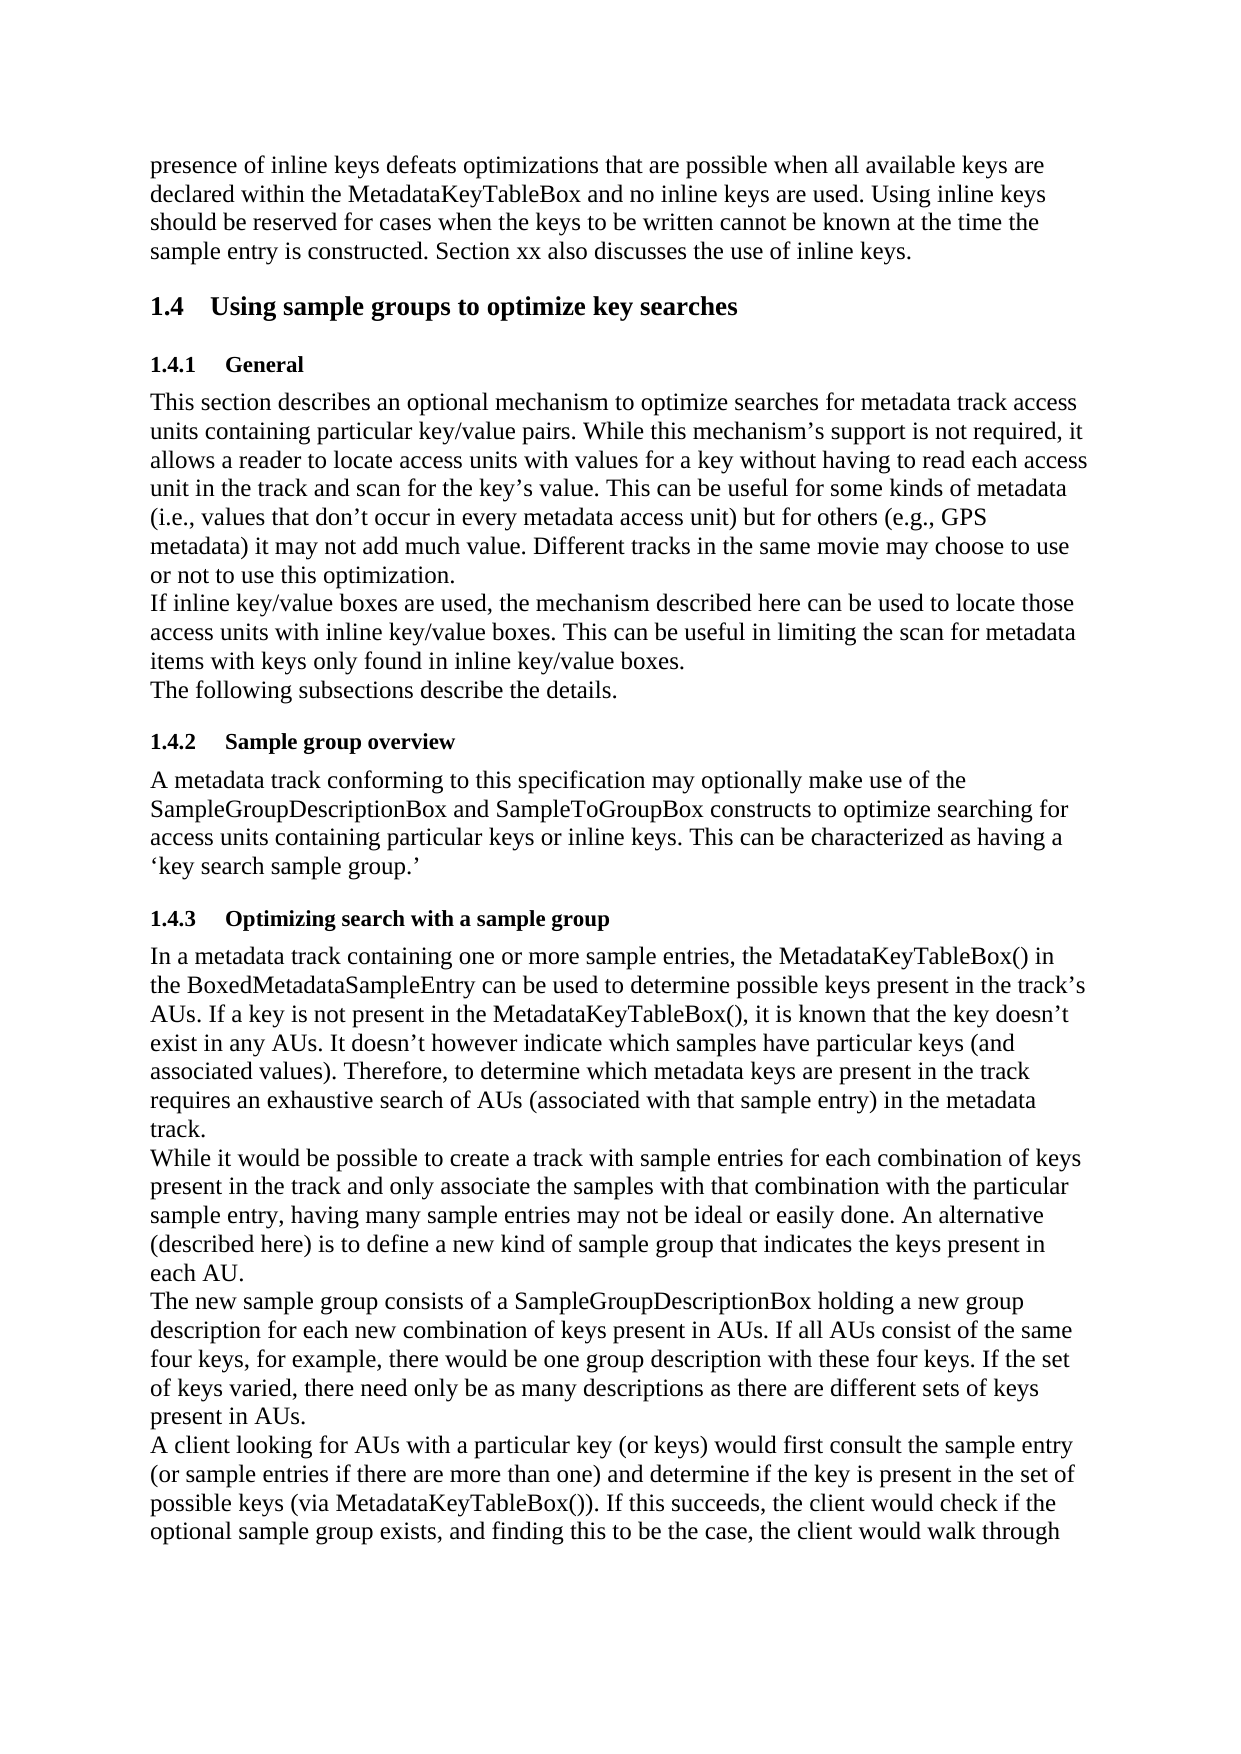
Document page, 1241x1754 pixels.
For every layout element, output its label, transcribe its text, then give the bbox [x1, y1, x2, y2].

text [150, 150, 1090, 265]
subtitle General [150, 351, 1090, 377]
subtitle Sample group overview [150, 728, 1090, 755]
subtitle Optimizing search with a sample group [150, 905, 1090, 931]
subtitle Using sample groups to optimize key searches [150, 290, 1090, 321]
text A metadata track conforming to this specification may optionally make use of the SampleGroupDescriptionBox and SampleToGroupBox constructs to optimize searching for access units containing particular keys or inline keys. This can be characterized as having a ‘key search sample group.’ [150, 765, 1090, 880]
text The new sample group consists of a SampleGroupDescriptionBox holding a new group description for each new combination of keys present in AUs. If all AUs consist of the same four keys, for example, there would be one group description with these four keys. If the set of keys varied, there need only be as many descriptions as there are different sets of keys present in AUs. [150, 1286, 1090, 1430]
text While it would be possible to create a track with sample entries for each combination of keys present in the track and only associate the samples with that combination with the particular sample entry, having many sample entries may not be ideal or easily done. An alternative (described here) is to define a new kind of sample group that indicates the keys present in each AU. [150, 1143, 1090, 1286]
text If inline key/value boxes are used, the mechanism described here can be used to locate those access units with inline key/value boxes. This can be useful in limiting the scan for metadata items with keys only found in inline key/value boxes. [150, 588, 1090, 675]
text In a metadata track containing one or more sample entries, the MetadataKeyTableBox() in the BoxedMetadataSampleEntry can be used to determine possible keys present in the track’s AUs. If a key is not present in the MetadataKeyTableBox(), it is known that the key doesn’t exist in any AUs. It doesn’t however indicate which samples have particular keys (and associated values). Therefore, to determine which metadata keys are present in the track requires an exhaustive search of AUs (associated with that sample entry) in the metadata track. [150, 941, 1090, 1143]
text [150, 1430, 1090, 1545]
text This section describes an optional mechanism to optimize searches for metadata track access units containing particular key/value pairs. While this mechanism’s support is not required, it allows a reader to locate access units with values for a key without having to read each access unit in the track and scan for the key’s value. This can be useful for some kinds of metadata (i.e., values that don’t occur in every metadata access unit) but for others (e.g., GPS metadata) it may not add much value. Different tracks in the same movie may choose to use or not to use this optimization. [150, 387, 1090, 588]
text The following subsections describe the details. [150, 675, 1090, 703]
